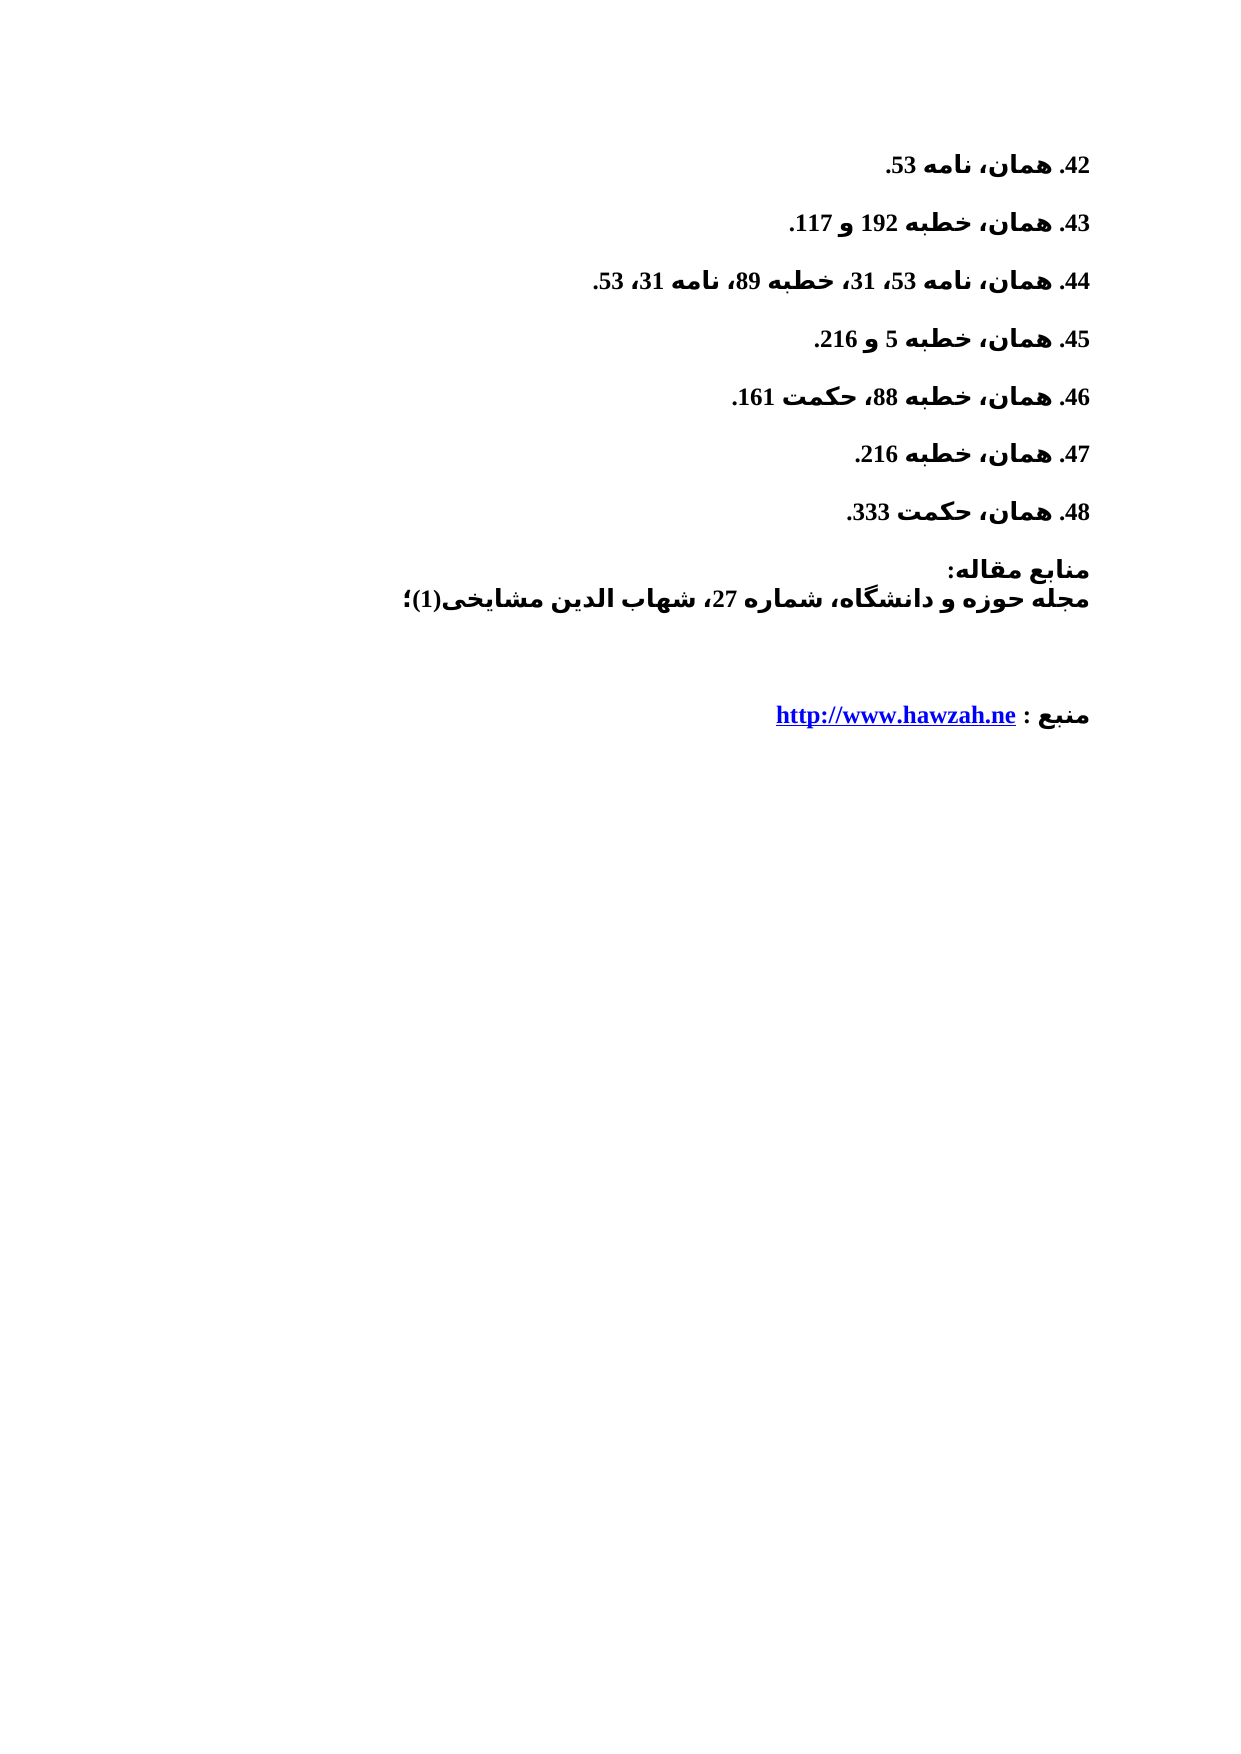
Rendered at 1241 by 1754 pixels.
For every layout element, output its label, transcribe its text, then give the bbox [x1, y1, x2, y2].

text 42. همان، نامه 53. [150, 150, 1090, 179]
text 43. همان، خطبه 192 و 117. [150, 208, 1090, 237]
text 46. همان، خطبه 88، حکمت 161. [150, 382, 1090, 410]
text منبع : http://www.hawzah.ne [150, 700, 1090, 729]
text 47. همان، خطبه 216. [150, 439, 1090, 468]
text منابع مقاله: مجله حوزه و دانشگاه، شماره 27، شهاب الدین مشایخی(1)؛ [150, 555, 1090, 613]
text 45. همان، خطبه 5 و 216. [150, 324, 1090, 352]
text 44. همان، نامه 53، 31، خطبه 89، نامه 31، 53. [150, 266, 1090, 294]
text 48. همان، حکمت 333. [150, 497, 1090, 526]
